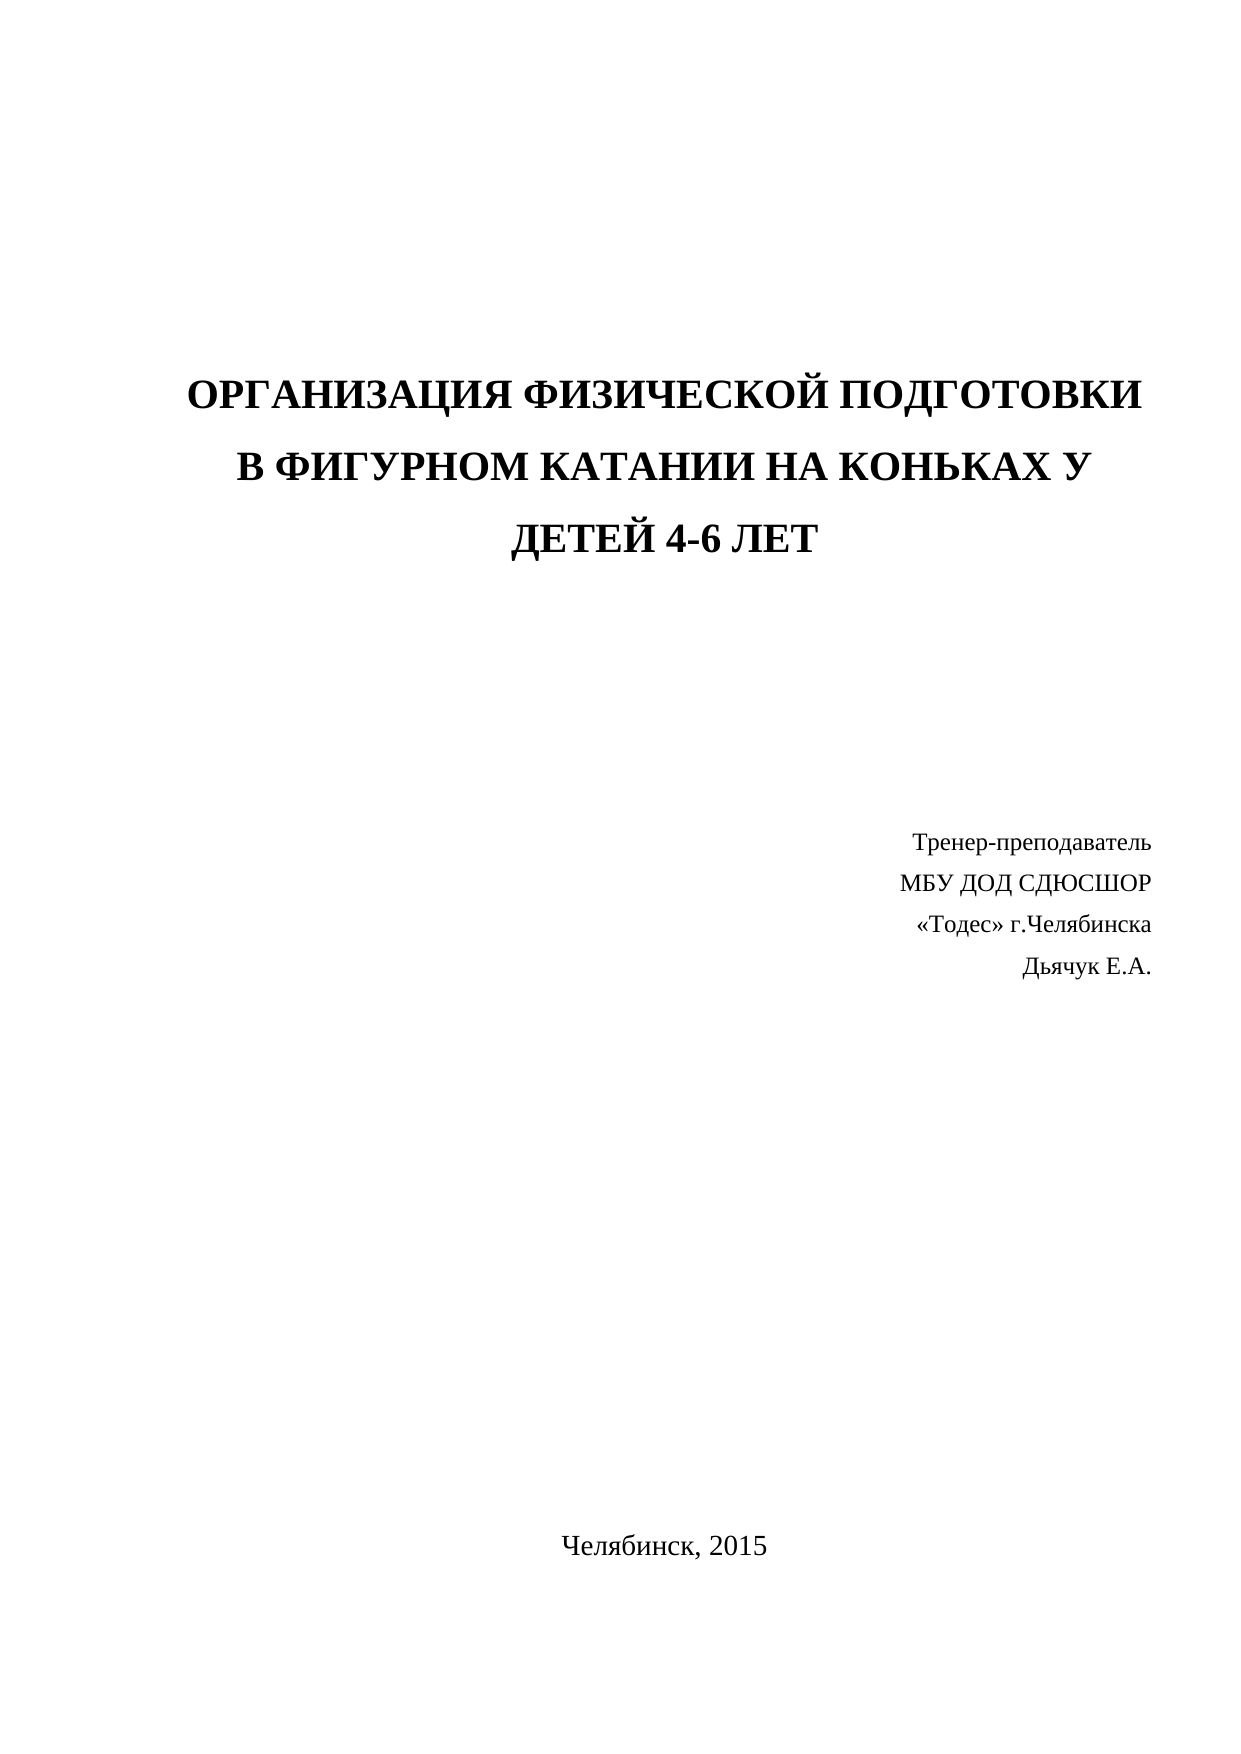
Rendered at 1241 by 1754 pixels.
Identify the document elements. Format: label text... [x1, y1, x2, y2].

text «Тодес» г.Челябинска [649, 909, 1152, 938]
text МБУ ДОД СДЮСШОР [649, 868, 1152, 897]
text ОРГАНИЗАЦИЯ ФИЗИЧЕСКОЙ ПОДГОТОВКИ В ФИГУРНОМ КАТАНИИ НА КОНЬКАХ У ДЕТЕЙ 4-6 ЛЕТ [177, 370, 1152, 561]
text Тренер-преподаватель [649, 827, 1152, 856]
text Челябинск, 2015 [177, 1528, 1152, 1562]
text Дьячук Е.А. [647, 951, 1152, 979]
